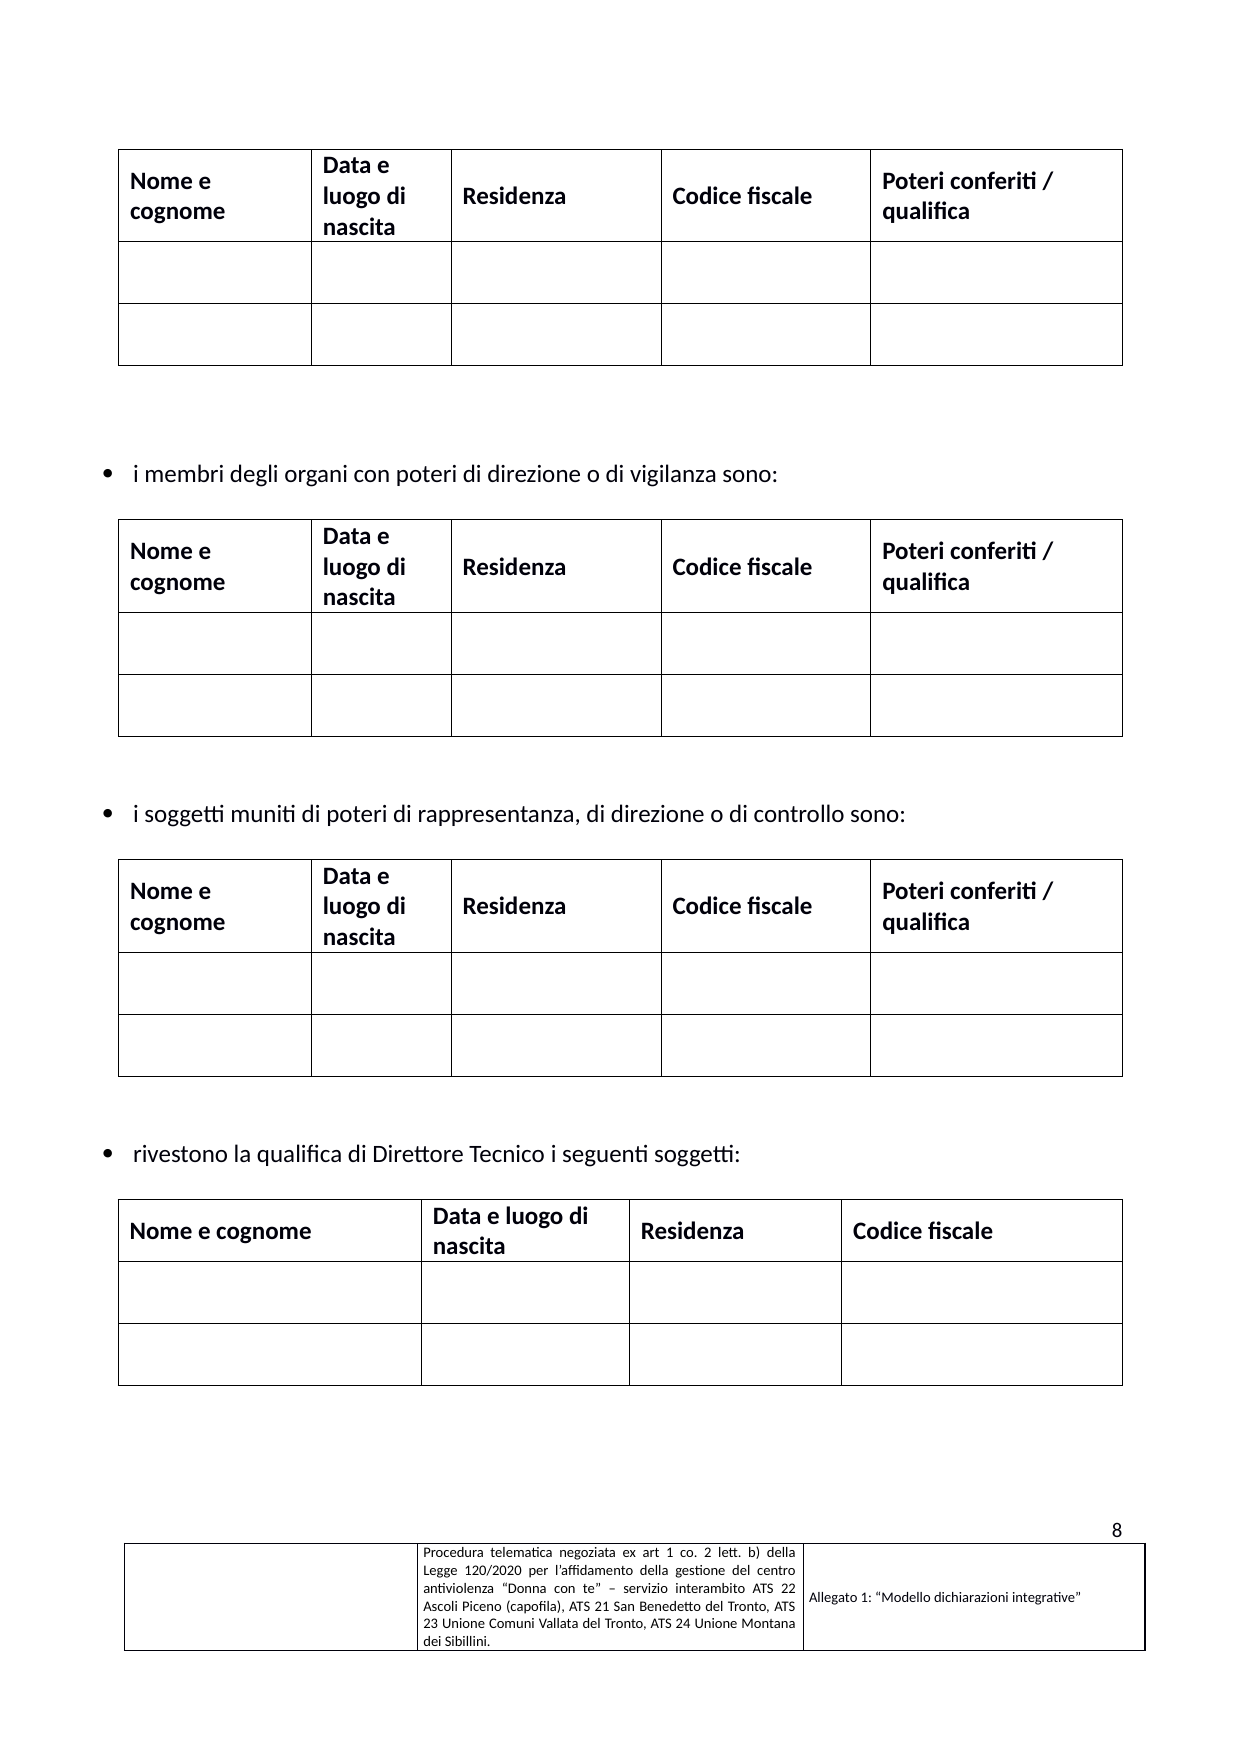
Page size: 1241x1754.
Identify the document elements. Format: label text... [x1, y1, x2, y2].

table_cell [312, 1015, 451, 1076]
table_header Data e luogo di nascita [422, 1200, 629, 1261]
table_cell [452, 1015, 661, 1076]
table_cell [871, 953, 1122, 1014]
table_header Nome e cognome [119, 860, 311, 952]
table_cell [312, 242, 451, 303]
table_cell [871, 675, 1122, 736]
table_header Codice fiscale [662, 860, 870, 952]
table_cell [119, 242, 311, 303]
table_header Residenza [630, 1200, 841, 1261]
table_cell [312, 304, 451, 365]
table_cell [119, 1262, 421, 1323]
table_cell [871, 242, 1122, 303]
table_cell [119, 953, 311, 1014]
table_cell [662, 675, 870, 736]
table_cell [662, 1015, 870, 1076]
table_header Nome e cognome [119, 520, 311, 612]
table_cell [422, 1324, 629, 1385]
table_cell [119, 675, 311, 736]
list i soggetti muniti di poteri di rappresentanza, di direzione o di controllo sono: [103, 798, 1122, 828]
table_cell [422, 1262, 629, 1323]
table_cell [842, 1324, 1122, 1385]
table_header Residenza [452, 520, 661, 612]
table_header Codice fiscale [842, 1200, 1122, 1261]
table_cell [662, 242, 870, 303]
table_cell [452, 613, 661, 674]
table_header Residenza [452, 860, 661, 952]
table_cell [312, 613, 451, 674]
table_cell [842, 1262, 1122, 1323]
table_cell [452, 304, 661, 365]
table_cell [119, 613, 311, 674]
table_cell [630, 1324, 841, 1385]
table_cell [312, 953, 451, 1014]
table_cell [871, 613, 1122, 674]
list i membri degli organi con poteri di direzione o di vigilanza sono: [103, 458, 1122, 488]
table_header Nome e cognome [119, 150, 311, 241]
list rivestono la qualifica di Direttore Tecnico i seguenti soggetti: [103, 1138, 1122, 1168]
table_cell [452, 242, 661, 303]
table_cell [119, 304, 311, 365]
table_cell [662, 304, 870, 365]
table_cell [662, 613, 870, 674]
table_cell [119, 1015, 311, 1076]
table_cell [452, 675, 661, 736]
table_cell [871, 304, 1122, 365]
table_header Poteri conferiti / qualifica [871, 860, 1122, 952]
table_cell [312, 675, 451, 736]
table_header Residenza [452, 150, 661, 241]
table_cell [871, 1015, 1122, 1076]
table_header Poteri conferiti / qualifica [871, 520, 1122, 612]
table_header Data e luogo di nascita [312, 150, 451, 241]
table_header Data e luogo di nascita [312, 860, 451, 952]
table_header Nome e cognome [119, 1200, 421, 1261]
table_cell [662, 953, 870, 1014]
table_cell [452, 953, 661, 1014]
table_cell [630, 1262, 841, 1323]
table_header Codice fiscale [662, 150, 870, 241]
table_cell [119, 1324, 421, 1385]
table_header Data e luogo di nascita [312, 520, 451, 612]
table_header Codice fiscale [662, 520, 870, 612]
table_header Poteri conferiti / qualifica [871, 150, 1122, 241]
